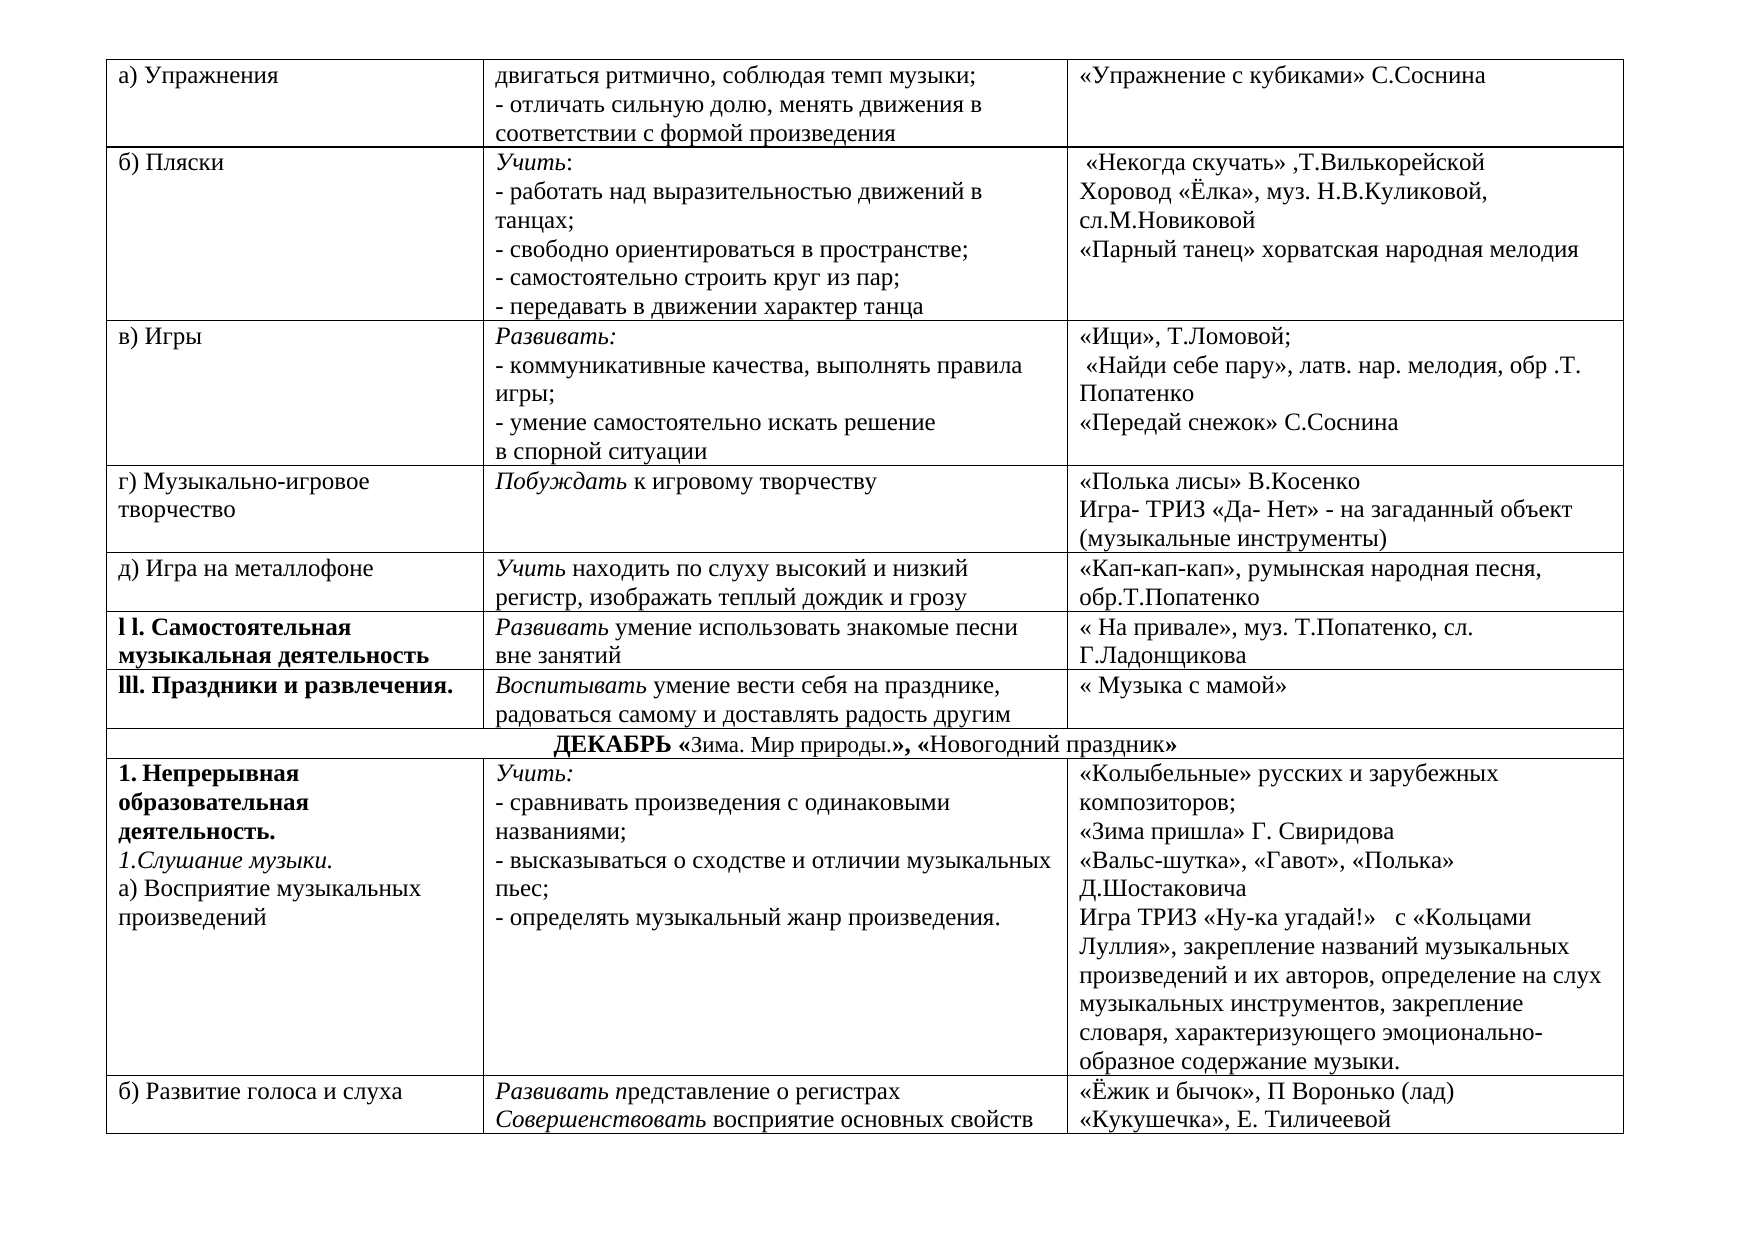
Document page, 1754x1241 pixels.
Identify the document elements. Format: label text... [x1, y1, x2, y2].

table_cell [1068, 1076, 1623, 1133]
table_cell Побуждать к игровому творчеству [484, 466, 1067, 552]
table_cell « На привале», муз. Т.Попатенко, сл. Г.Ладонщикова [1068, 612, 1623, 669]
table_cell Учить: - сравнивать произведения с одинаковыми названиями; - высказываться о сходстве и отличии музыкальных пьес; - определять музыкальный жанр произведения. [484, 759, 1067, 1075]
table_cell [484, 60, 1067, 146]
table_cell Развивать: - коммуникативные качества, выполнять правила игры; - умение самостоятельно искать решение в спорной ситуации [484, 321, 1067, 465]
table_cell Учить: - работать над выразительностью движений в танцах; - свободно ориентироваться в пространстве; - самостоятельно строить круг из пар; - передавать в движении характер танца [484, 148, 1067, 320]
table_cell lll. Праздники и развлечения. [107, 670, 483, 728]
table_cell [1068, 60, 1623, 146]
table_cell «Колыбельные» русских и зарубежных композиторов; «Зима пришла» Г. Свиридова «Вальс-шутка», «Гавот», «Полька» Д.Шостаковича Игра ТРИЗ «Ну-ка угадай!» с «Кольцами Луллия», закрепление названий музыкальных произведений и их авторов, определение на слух музыкальных инструментов, закрепление словаря, характеризующего эмоционально-образное содержание музыки. [1068, 759, 1623, 1075]
table_cell б) Пляски [107, 148, 483, 320]
table_cell Воспитывать умение вести себя на празднике, радоваться самому и доставлять радость другим [484, 670, 1067, 728]
table_cell д) Игра на металлофоне [107, 553, 483, 611]
table_cell 1. Непрерывная образовательная деятельность. 1.Слушание музыки. а) Восприятие музыкальных произведений [107, 759, 483, 1075]
table_cell «Ищи», Т.Ломовой; «Найди себе пару», латв. нар. мелодия, обр .Т. Попатенко «Передай снежок» С.Соснина [1068, 321, 1623, 465]
table_cell «Полька лисы» В.Косенко Игра- ТРИЗ «Да- Нет» - на загаданный объект (музыкальные инструменты) [1068, 466, 1623, 552]
table_cell l l. Самостоятельная музыкальная деятельность [107, 612, 483, 669]
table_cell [107, 1076, 483, 1133]
table_cell «Кап-кап-кап», румынская народная песня, обр.Т.Попатенко [1068, 553, 1623, 611]
table_cell Учить находить по слуху высокий и низкий регистр, изображать теплый дождик и грозу [484, 553, 1067, 611]
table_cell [484, 1076, 1067, 1133]
table_cell « Музыка с мамой» [1068, 670, 1623, 728]
table_cell Развивать умение использовать знакомые песни вне занятий [484, 612, 1067, 669]
table_cell в) Игры [107, 321, 483, 465]
table_cell г) Музыкально-игровое творчество [107, 466, 483, 552]
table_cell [107, 60, 483, 146]
table_cell «Некогда скучать» ,Т.Вилькорейской Хоровод «Ёлка», муз. Н.В.Куликовой, сл.М.Новиковой «Парный танец» хорватская народная мелодия [1068, 148, 1623, 320]
table_cell ДЕКАБРЬ «Зима. Мир природы.», «Новогодний праздник» [107, 729, 1623, 757]
